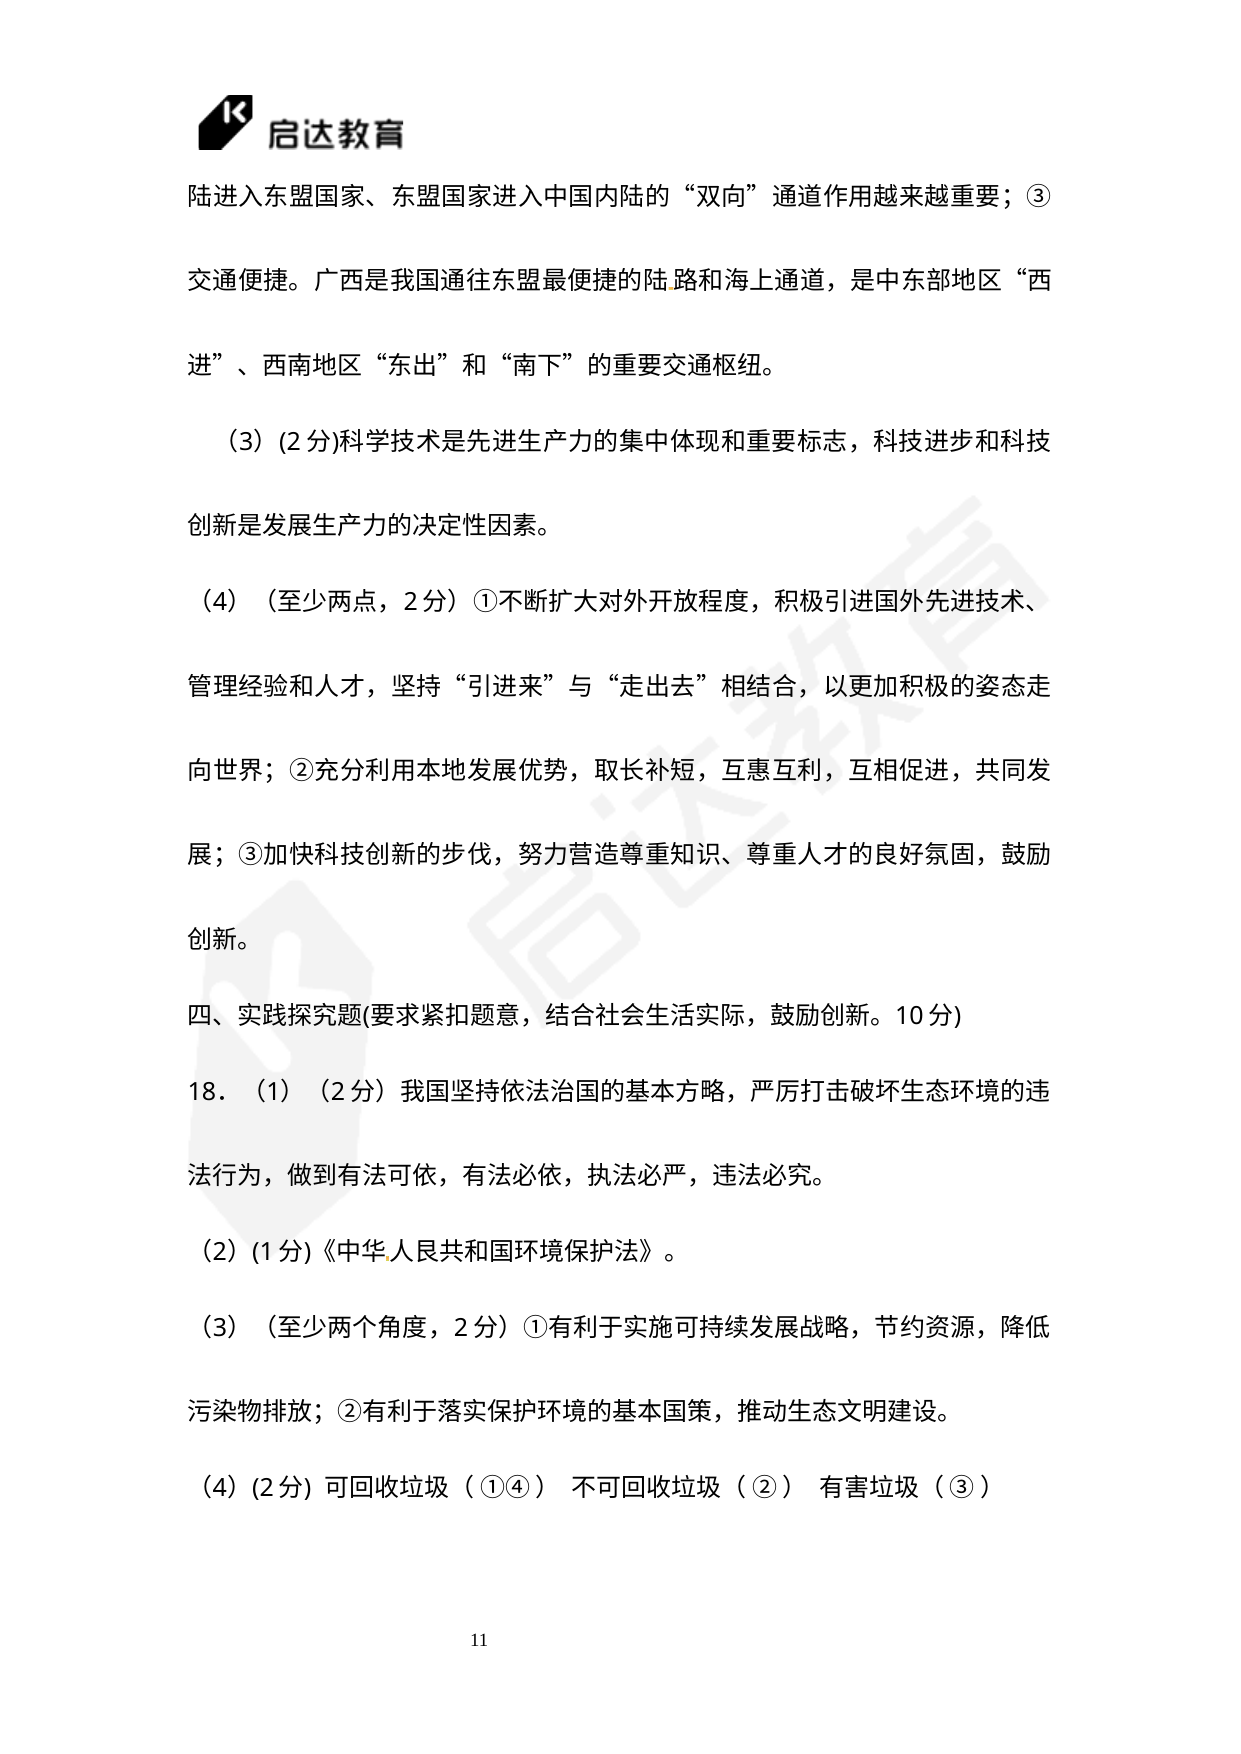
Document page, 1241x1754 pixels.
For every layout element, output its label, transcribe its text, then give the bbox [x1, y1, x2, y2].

text （3）(2分)科学技术是先进生产力的集中体现和重要标志，科技进步和科技创新是发展生产力的决定性因素。 [187, 407, 1053, 556]
text （4）(2分) 可回收垃圾（ ①④ ） 不可回收垃圾（ ② ） 有害垃圾（ ③ ） [187, 1453, 1053, 1518]
text 四、实践探究题(要求紧扣题意，结合社会生活实际，鼓励创新。10分) [187, 981, 1053, 1046]
text （4）（至少两点，2分）①不断扩大对外开放程度，积极引进国外先进技术、管理经验和人才，坚持“引进来”与“走出去”相结合，以更加积极的姿态走向世界；②充分利用本地发展优势，取长补短，互惠互利，互相促进，共同发展；③加快科技创新的步伐，努力营造尊重知识、尊重人才的良好氛固，鼓励创新。 [187, 567, 1053, 970]
text （3）（至少两个角度，2分）①有利于实施可持续发展战略，节约资源，降低污染物排放；②有利于落实保护环境的基本国策，推动生态文明建设。 [187, 1293, 1053, 1442]
text 18．（1）（2分）我国坚持依法治国的基本方略，严厉打击破坏生态环境的违法行为，做到有法可依，有法必依，执法必严，违法必究。 [187, 1057, 1053, 1206]
picture [198, 95, 404, 150]
text （2）(1分)《中华人艮共和国环境保护法》。 [187, 1217, 1053, 1282]
